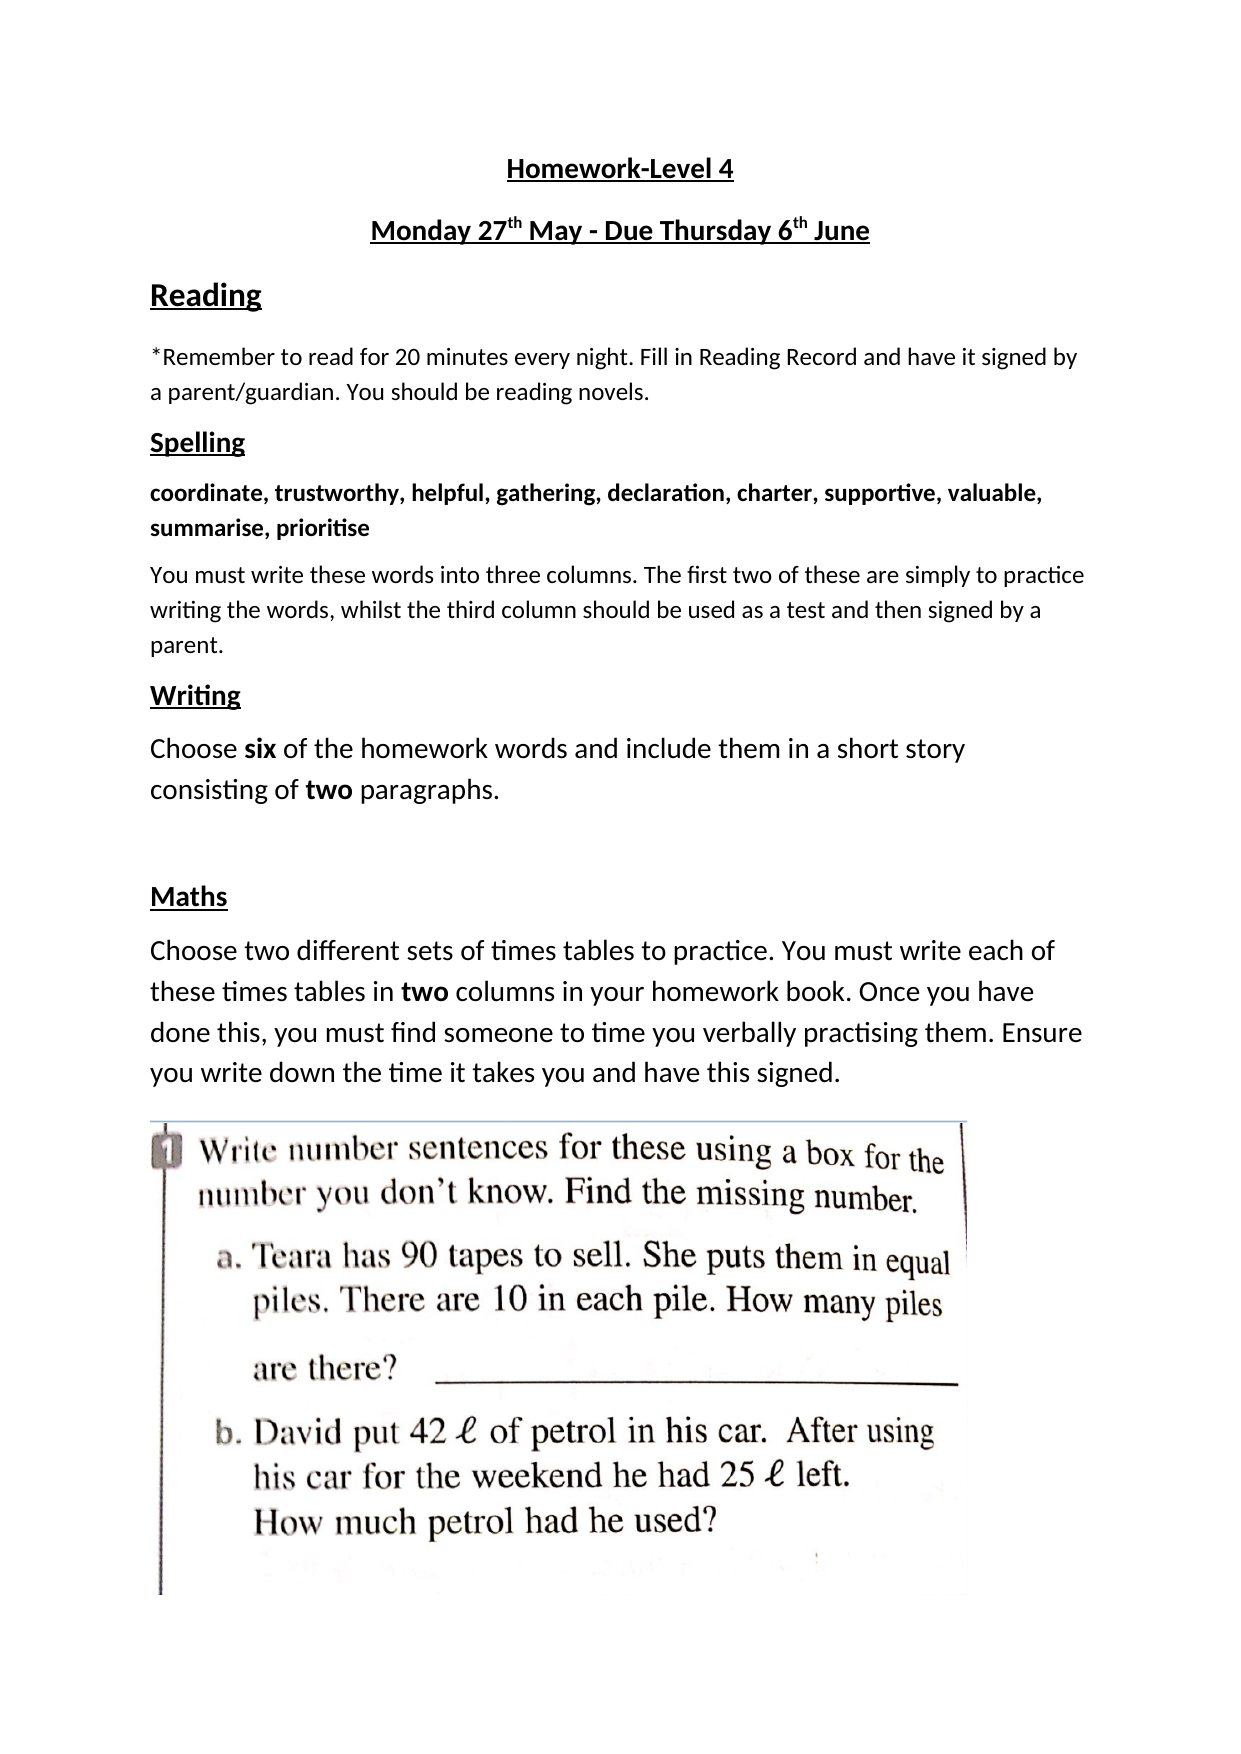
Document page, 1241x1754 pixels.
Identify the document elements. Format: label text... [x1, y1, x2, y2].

text Maths [150, 878, 1090, 914]
text Monday 27th May - Due Thursday 6th June [150, 212, 1090, 247]
text Choose six of the homework words and include them in a short story consisting of two paragraphs. [150, 731, 1090, 807]
text *Remember to read for 20 minutes every night. Fill in Reading Record and have it signed by a parent/guardian. You should be reading novels. [150, 341, 1090, 407]
text Writing [150, 677, 1090, 713]
picture [150, 1120, 968, 1595]
text Homework-Level 4 [150, 150, 1090, 186]
text Reading [150, 273, 1090, 314]
text Choose two different sets of times tables to practice. You must write each of these times tables in two columns in your homework book. Once you have done this, you must find someone to time you verbally practising them. Ensure you write down the time it takes you and have this signed. [150, 932, 1090, 1090]
text Spelling [150, 424, 1090, 459]
text You must write these words into three columns. The first two of these are simply to practice writing the words, whilst the third column should be used as a test and then signed by a parent. [150, 559, 1090, 660]
text coordinate, trustworthy, helpful, gathering, declaration, charter, supportive, valuable, summarise, prioritise [150, 477, 1090, 543]
